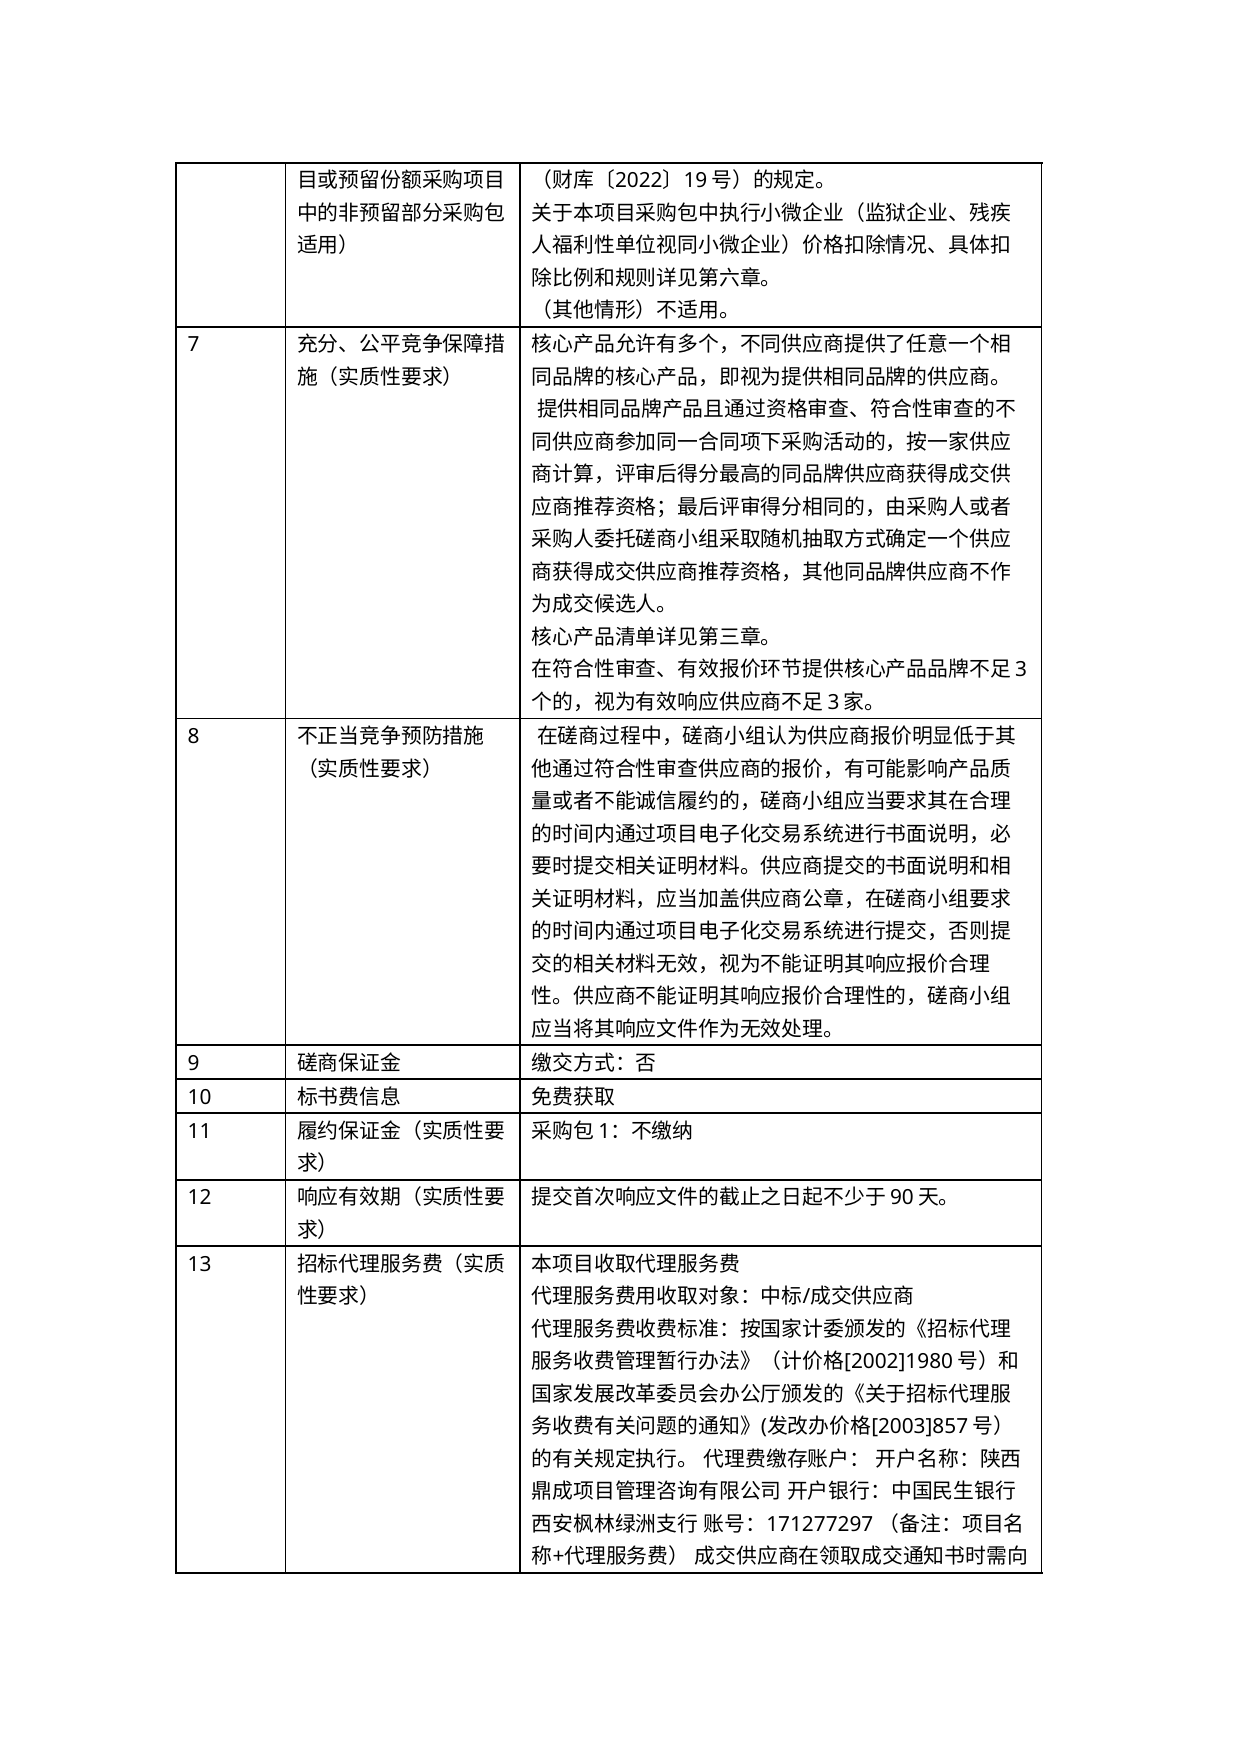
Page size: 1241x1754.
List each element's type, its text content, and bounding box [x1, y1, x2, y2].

table_cell 11 [177, 1114, 285, 1179]
table_cell 招标代理服务费（实质性要求） [286, 1247, 519, 1572]
table_cell 核心产品允许有多个，不同供应商提供了任意一个相同品牌的核心产品，即视为提供相同品牌的供应商。 提供相同品牌产品且通过资格审查、符合性审查的不同供应商参加同一合同项下采购活动的，按一家供应商计算，评审后得分最高的同品牌供应商获得成交供应商推荐资格；最后评审得分相同的，由采购人或者采购人委托磋商小组采取随机抽取方式确定一个供应商获得成交供应商推荐资格，其他同品牌供应商不作为成交候选人。 核心产品清单详见第三章。 在符合性审查、有效报价环节提供核心产品品牌不足3个的，视为有效响应供应商不足3家。 [521, 328, 1041, 718]
table_cell 8 [177, 719, 285, 1044]
table_cell 提交首次响应文件的截止之日起不少于90天。 [521, 1181, 1041, 1245]
table_cell 缴交方式：否 [521, 1046, 1041, 1078]
table_cell 12 [177, 1181, 285, 1245]
table_cell 充分、公平竞争保障措施（实质性要求） [286, 328, 519, 718]
table_cell 不正当竞争预防措施（实质性要求） [286, 719, 519, 1044]
table_cell 履约保证金（实质性要求） [286, 1114, 519, 1179]
table_cell 采购包1：不缴纳 [521, 1114, 1041, 1179]
table_cell 磋商保证金 [286, 1046, 519, 1078]
table_cell 免费获取 [521, 1080, 1041, 1112]
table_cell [521, 164, 1041, 326]
table_cell 13 [177, 1247, 285, 1572]
table_cell 6 [177, 164, 285, 326]
table_cell 响应有效期（实质性要求） [286, 1181, 519, 1245]
table_cell 9 [177, 1046, 285, 1078]
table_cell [286, 164, 519, 326]
table_cell 7 [177, 328, 285, 718]
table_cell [521, 1247, 1041, 1572]
table_cell 10 [177, 1080, 285, 1112]
table_cell 在磋商过程中，磋商小组认为供应商报价明显低于其他通过符合性审查供应商的报价，有可能影响产品质量或者不能诚信履约的，磋商小组应当要求其在合理的时间内通过项目电子化交易系统进行书面说明，必要时提交相关证明材料。供应商提交的书面说明和相关证明材料，应当加盖供应商公章，在磋商小组要求的时间内通过项目电子化交易系统进行提交，否则提交的相关材料无效，视为不能证明其响应报价合理性。供应商不能证明其响应报价合理性的，磋商小组应当将其响应文件作为无效处理。 [521, 719, 1041, 1044]
table_cell 标书费信息 [286, 1080, 519, 1112]
